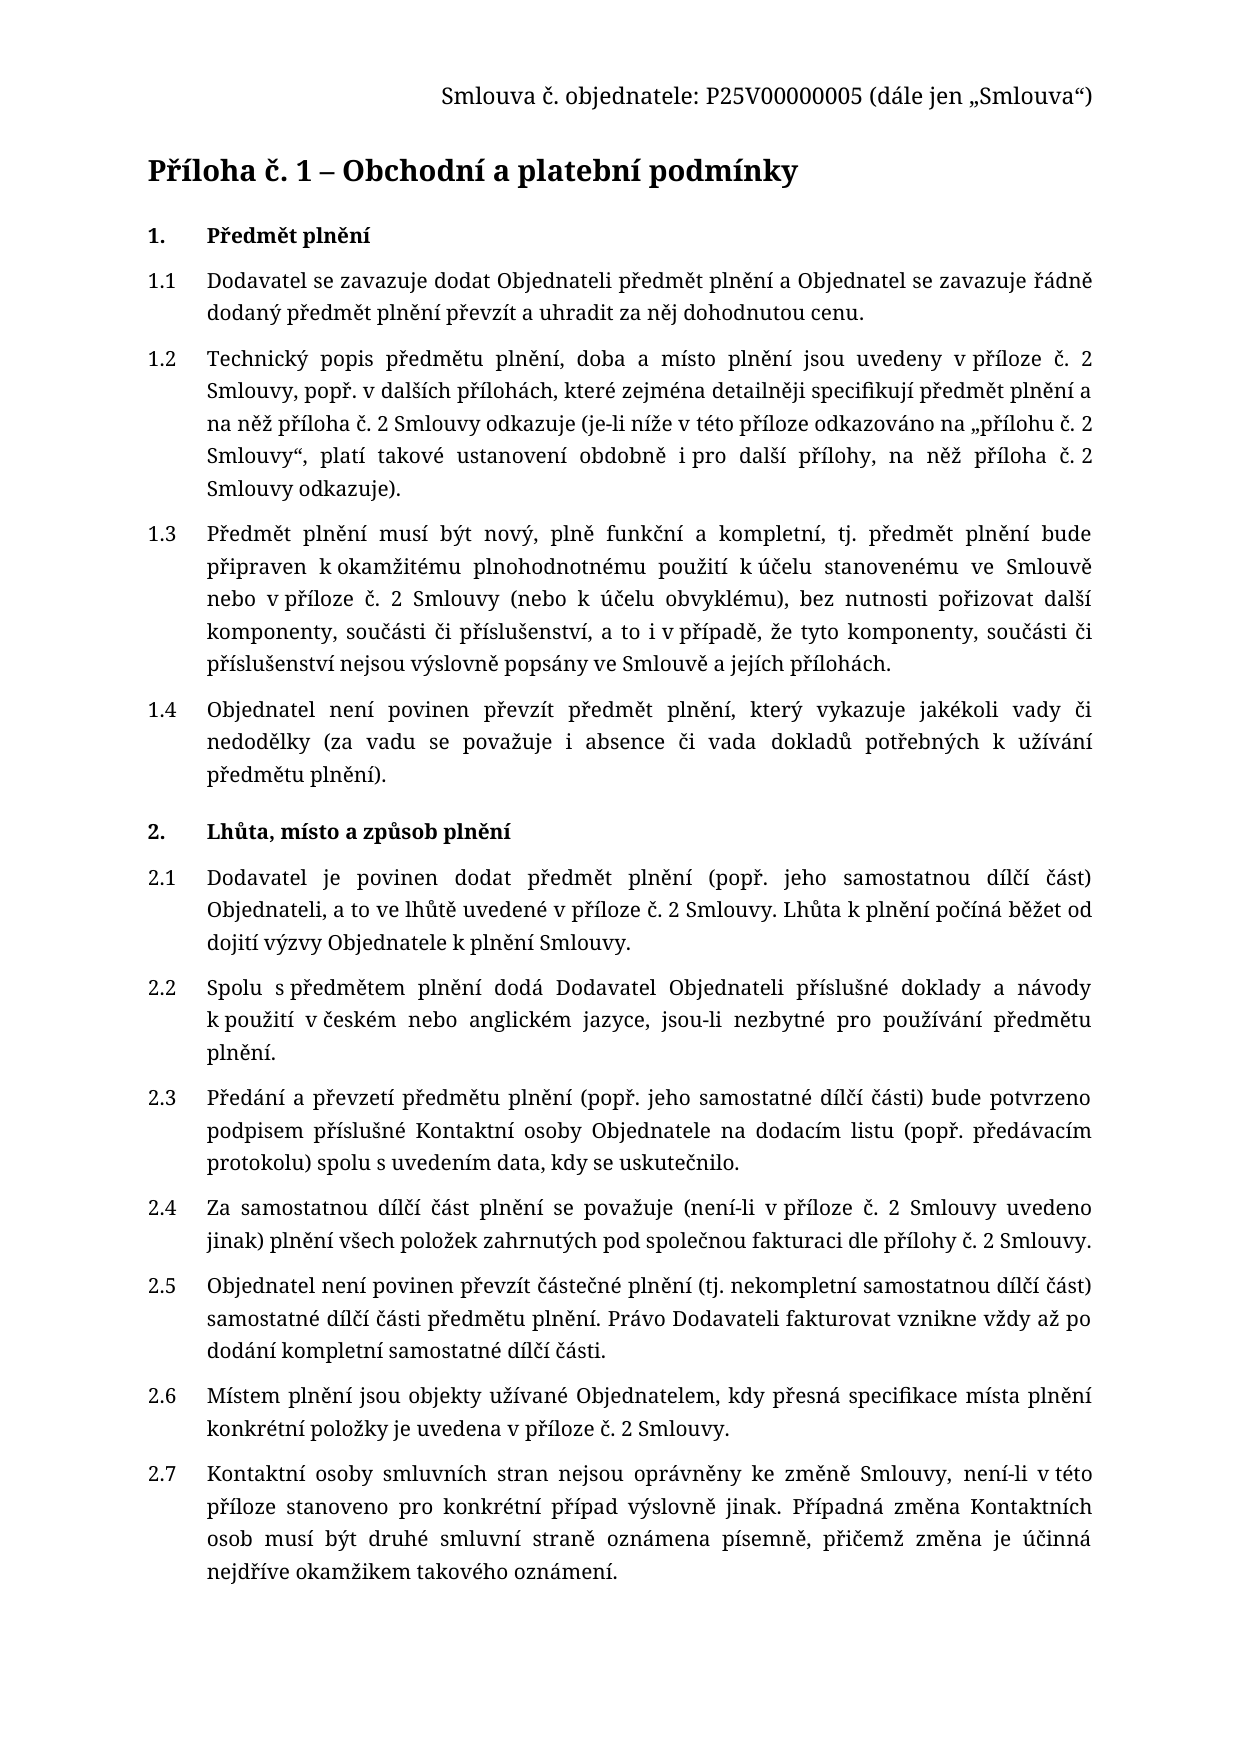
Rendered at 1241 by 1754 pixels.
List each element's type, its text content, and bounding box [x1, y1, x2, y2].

list Technický popis předmětu plnění, doba a místo plnění jsou uvedeny v příloze č. 2 Smlouvy, popř. v dalších přílohách, které zejména detailněji specifikují předmět plnění a na něž příloha č. 2 Smlouvy odkazuje (je-li níže v této příloze odkazováno na „přílohu č. 2 Smlouvy“, platí takové ustanovení obdobně i pro další přílohy, na něž příloha č. 2 Smlouvy odkazuje). [148, 344, 1093, 502]
list Za samostatnou dílčí část plnění se považuje (není-li v příloze č. 2 Smlouvy uvedeno jinak) plnění všech položek zahrnutých pod společnou fakturaci dle přílohy č. 2 Smlouvy. [148, 1193, 1093, 1254]
list Předmět plnění musí být nový, plně funkční a kompletní, tj. předmět plnění bude připraven k okamžitému plnohodnotnému použití k účelu stanovenému ve Smlouvě nebo v příloze č. 2 Smlouvy (nebo k účelu obvyklému), bez nutnosti pořizovat další komponenty, součásti či příslušenství, a to i v případě, že tyto komponenty, součásti či příslušenství nejsou výslovně popsány ve Smlouvě a jejích přílohách. [148, 519, 1093, 678]
list Kontaktní osoby smluvních stran nejsou oprávněny ke změně Smlouvy, není-li v této příloze stanoveno pro konkrétní případ výslovně jinak. Případná změna Kontaktních osob musí být druhé smluvní straně oznámena písemně, přičemž změna je účinná nejdříve okamžikem takového oznámení. [148, 1459, 1093, 1586]
list Dodavatel se zavazuje dodat Objednateli předmět plnění a Objednatel se zavazuje řádně dodaný předmět plnění převzít a uhradit za něj dohodnutou cenu. [148, 266, 1093, 327]
list Lhůta, místo a způsob plnění [148, 817, 1093, 846]
list Místem plnění jsou objekty užívané Objednatelem, kdy přesná specifikace místa plnění konkrétní položky je uvedena v příloze č. 2 Smlouvy. [148, 1382, 1093, 1443]
list Objednatel není povinen převzít předmět plnění, který vykazuje jakékoli vady či nedodělky (za vadu se považuje i absence či vada dokladů potřebných k užívání předmětu plnění). [148, 695, 1093, 788]
list Předání a převzetí předmětu plnění (popř. jeho samostatné dílčí části) bude potvrzeno podpisem příslušné Kontaktní osoby Objednatele na dodacím listu (popř. předávacím protokolu) spolu s uvedením data, kdy se uskutečnilo. [148, 1083, 1093, 1177]
list Objednatel není povinen převzít částečné plnění (tj. nekompletní samostatnou dílčí část) samostatné dílčí části předmětu plnění. Právo Dodavateli fakturovat vznikne vždy až po dodání kompletní samostatné dílčí části. [148, 1271, 1093, 1365]
list Spolu s předmětem plnění dodá Dodavatel Objednateli příslušné doklady a návody k použití v českém nebo anglickém jazyce, jsou-li nezbytné pro používání předmětu plnění. [148, 973, 1093, 1067]
list Dodavatel je povinen dodat předmět plnění (popř. jeho samostatnou dílčí část) Objednateli, a to ve lhůtě uvedené v příloze č. 2 Smlouvy. Lhůta k plnění počíná běžet od dojití výzvy Objednatele k plnění Smlouvy. [148, 863, 1093, 956]
text Příloha č. 1 – Obchodní a platební podmínky [148, 150, 1093, 190]
list Předmět plnění [148, 221, 1093, 249]
